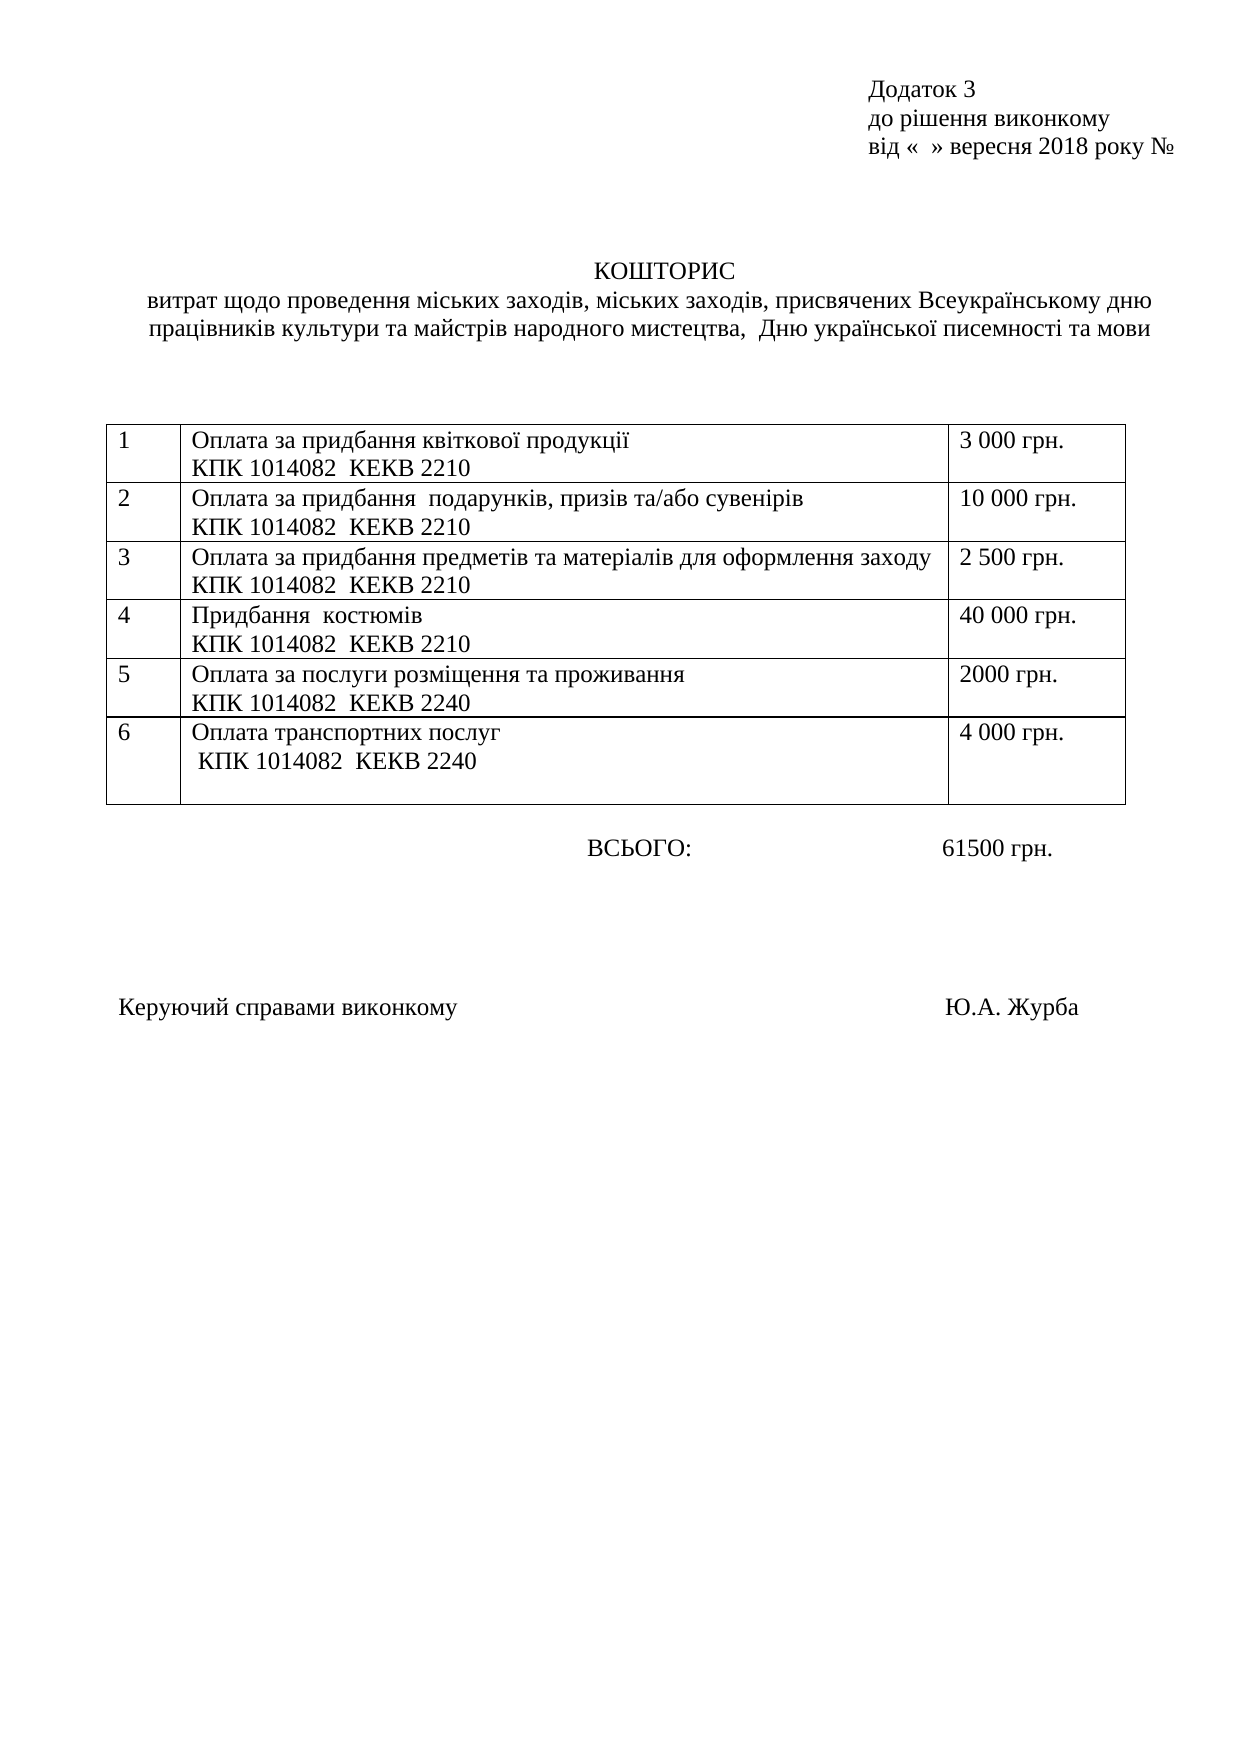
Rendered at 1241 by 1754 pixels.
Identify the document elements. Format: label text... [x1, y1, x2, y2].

table_cell 5 [107, 659, 180, 716]
table_cell Оплата за придбання предметів та матеріалів для оформлення заходу КПК 1014082 КЕКВ 2210 [181, 542, 948, 599]
table_header 3 000 грн. [949, 425, 1125, 482]
text Додаток 3 [118, 74, 1181, 103]
text до рішення виконкому [118, 103, 1181, 131]
table_header 1 [107, 425, 180, 482]
text від « » вересня 2018 року № [118, 131, 1181, 160]
text ВСЬОГО: 61500 грн. [118, 833, 1181, 862]
table_cell Оплата за придбання подарунків, призів та/або сувенірів КПК 1014082 КЕКВ 2210 [181, 483, 948, 541]
text КОШТОРИС [148, 256, 1181, 285]
table_cell 10 000 грн. [949, 483, 1125, 541]
table_cell Оплата за послуги розміщення та проживання КПК 1014082 КЕКВ 2240 [181, 659, 948, 716]
table_cell 3 [107, 542, 180, 599]
table_cell 6 [107, 718, 180, 804]
text витрат щодо проведення міських заходів, міських заходів, присвячених Всеукраїнському дню працівників культури та майстрів народного мистецтва, Дню української писемності та мови [118, 285, 1181, 342]
text Керуючий справами виконкому Ю.А. Журба [118, 992, 1181, 1020]
table_cell 4 000 грн. [949, 718, 1125, 804]
table_cell 2 500 грн. [949, 542, 1125, 599]
table_cell 2000 грн. [949, 659, 1125, 716]
table_cell 2 [107, 483, 180, 541]
table_cell Придбання костюмів КПК 1014082 КЕКВ 2210 [181, 600, 948, 658]
table_cell Оплата транспортних послуг КПК 1014082 КЕКВ 2240 [181, 718, 948, 804]
table_header Оплата за придбання квіткової продукції КПК 1014082 КЕКВ 2210 [181, 425, 948, 482]
table_cell 40 000 грн. [949, 600, 1125, 658]
table_cell 4 [107, 600, 180, 658]
